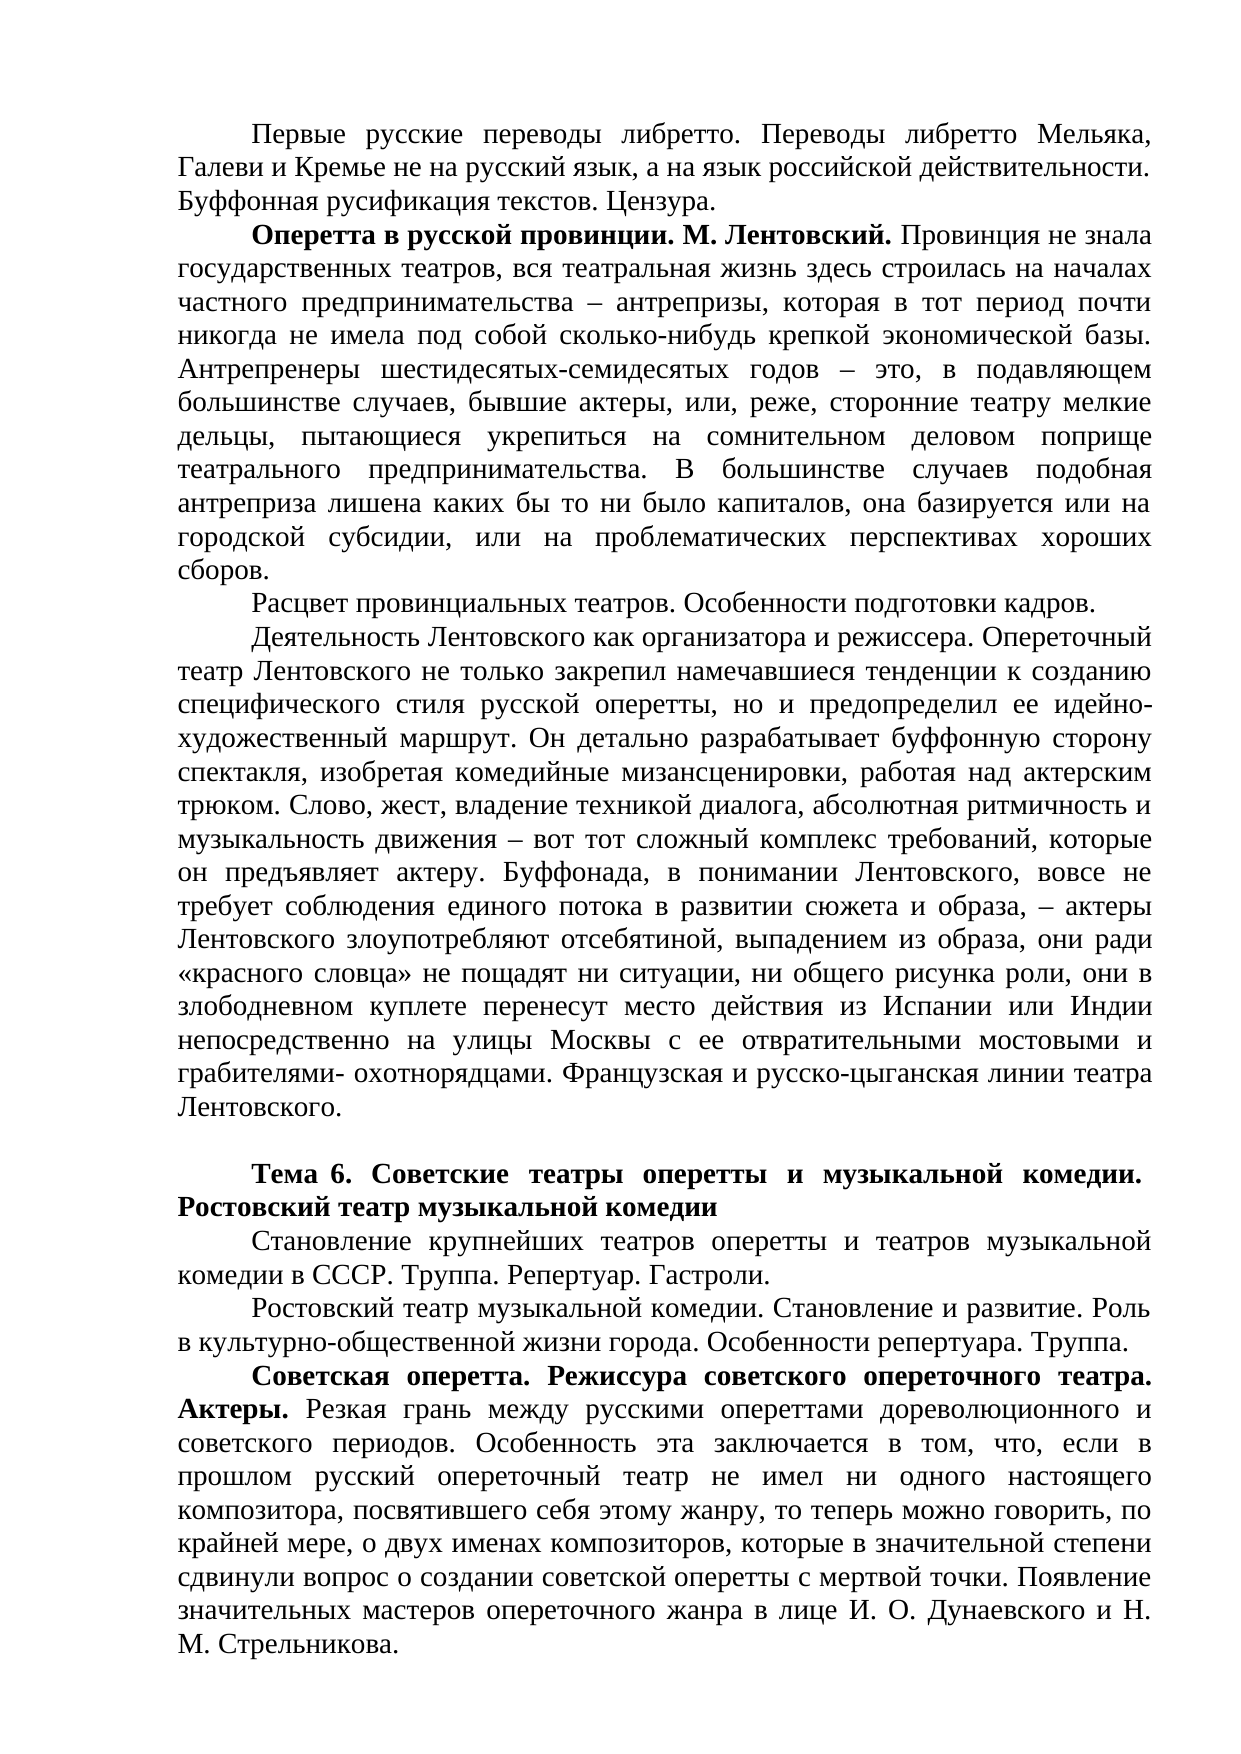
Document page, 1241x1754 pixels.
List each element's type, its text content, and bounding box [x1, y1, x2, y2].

text Деятельность Лентовского как организатора и режиссера. Опереточный театр Лентовского не только закрепил намечавшиеся тенденции к созданию специфического стиля русской оперетты, но и предопределил ее идейно- художественный маршрут. Он детально разрабатывает буффонную сторону спектакля, изобретая комедийные мизансценировки, работая над актерским трюком. Слово, жест, владение техникой диалога, абсолютная ритмичность и музыкальность движения – вот тот сложный комплекс требований, которые он предъявляет актеру. Буффонада, в понимании Лентовского, вовсе не требует соблюдения единого потока в развитии сюжета и образа, – актеры Лентовского злоупотребляют отсебятиной, выпадением из образа, они ради «красного словца» не пощадят ни ситуации, ни общего рисунка роли, они в злободневном куплете перенесут место действия из Испании или Индии непосредственно на улицы Москвы с ее отвратительными мостовыми и грабителями- охотнорядцами. Французская и русско-цыганская линии театра Лентовского. [177, 619, 1153, 1123]
text Ростовский театр музыкальной комедии [177, 1190, 1163, 1223]
text Оперетта в русской провинции. М. Лентовский. Провинция не знала государственных театров, вся театральная жизнь здесь строилась на началах частного предпринимательства – антрепризы, которая в тот период почти никогда не имела под собой сколько-нибудь крепкой экономической базы. Антрепренеры шестидесятых-семидесятых годов – это, в подавляющем большинстве случаев, бывшие актеры, или, реже, сторонние театру мелкие дельцы, пытающиеся укрепиться на сомнительном деловом поприще театрального предпринимательства. В большинстве случаев подобная антреприза лишена каких бы то ни было капиталов, она базируется или на городской субсидии, или на проблематических перспективах хороших сборов. [177, 217, 1152, 586]
text Советская оперетта. Режиссура советского опереточного театра. Актеры. Резкая грань между русскими опереттами дореволюционного и советского периодов. Особенность эта заключается в том, что, если в прошлом русский опереточный театр не имел ни одного настоящего композитора, посвятившего себя этому жанру, то теперь можно говорить, по крайней мере, о двух именах композиторов, которые в значительной степени сдвинули вопрос о создании советской оперетты с мертвой точки. Появление значительных мастеров опереточного жанра в лице И. О. Дунаевского и Н. М. Стрельникова. [177, 1358, 1152, 1659]
text Становление крупнейших театров оперетты и театров музыкальной комедии в СССР. Труппа. Репертуар. Гастроли. [177, 1223, 1151, 1290]
subtitle Тема 6. Советские театры оперетты и музыкальной комедии. [251, 1156, 1163, 1190]
text Ростовский театр музыкальной комедии. Становление и развитие. Роль в культурно-общественной жизни города. Особенности репертуара. Труппа. [177, 1291, 1151, 1358]
text Расцвет провинциальных театров. Особенности подготовки кадров. [251, 586, 1163, 619]
text Первые русские переводы либретто. Переводы либретто Мельяка, Галеви и Кремье не на русский язык, а на язык российской действительности. Буффонная русификация текстов. Цензура. [177, 116, 1152, 217]
